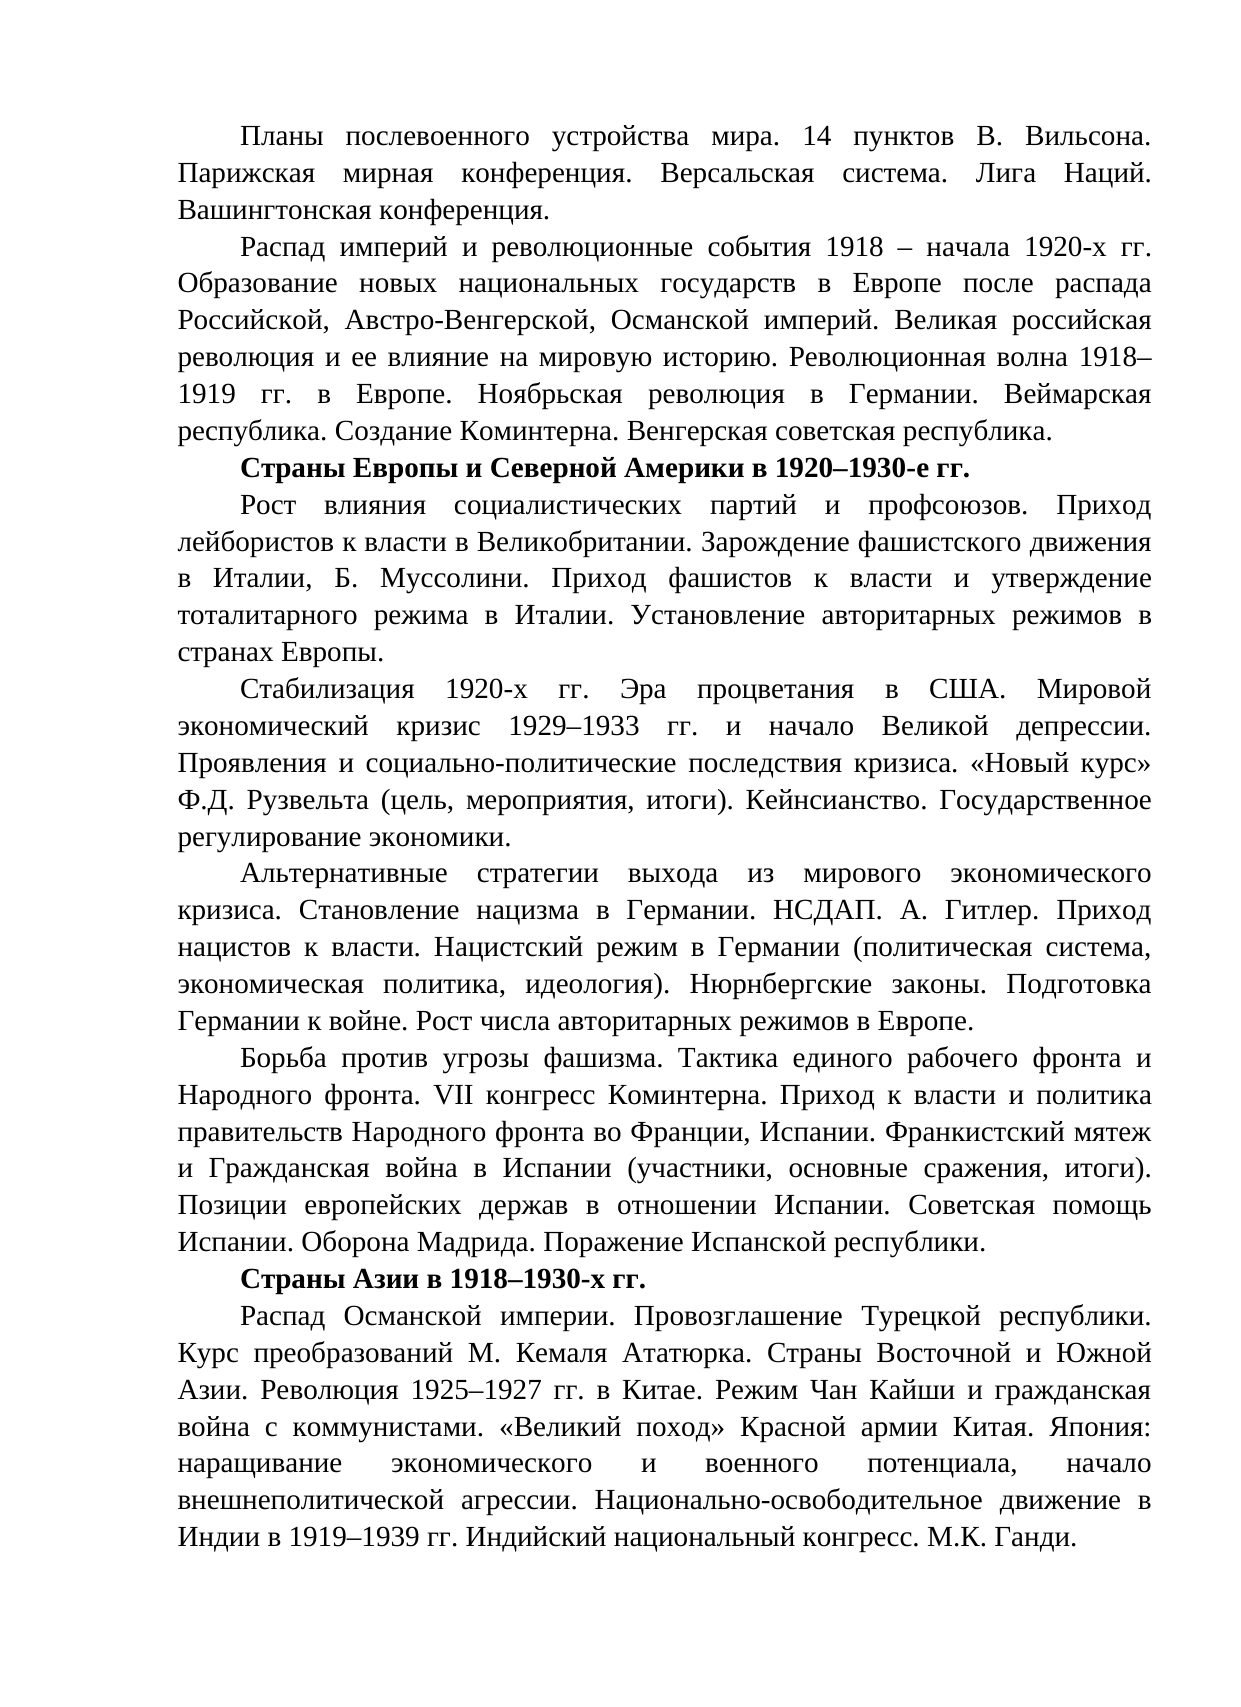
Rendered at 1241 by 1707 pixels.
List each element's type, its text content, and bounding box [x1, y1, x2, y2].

text Планы послевоенного устройства мира. 14 пунктов В. Вильсона. Парижская мирная конференция. Версальская система. Лига Наций. Вашингтонская конференция. [177, 118, 1152, 225]
text Борьба против угрозы фашизма. Тактика единого рабочего фронта и Народного фронта. VII конгресс Коминтерна. Приход к власти и политика правительств Народного фронта во Франции, Испании. Франкистский мятеж и Гражданская война в Испании (участники, основные сражения, итоги). Позиции европейских держав в отношении Испании. Советская помощь Испании. Оборона Мадрида. Поражение Испанской республики. [177, 1040, 1152, 1258]
text Альтернативные стратегии выхода из мирового экономического кризиса. Становление нацизма в Германии. НСДАП. А. Гитлер. Приход нацистов к власти. Нацистский режим в Германии (политическая система, экономическая политика, идеология). Нюрнбергские законы. Подготовка Германии к войне. Рост числа авторитарных режимов в Европе. [177, 856, 1152, 1037]
text Страны Азии в 1918–1930-х гг. [177, 1261, 1152, 1295]
text Распад Османской империи. Провозглашение Турецкой республики. Курс преобразований М. Кемаля Ататюрка. Страны Восточной и Южной Азии. Революция 1925–1927 гг. в Китае. Режим Чан Кайши и гражданская война с коммунистами. «Великий поход» Красной армии Китая. Япония: наращивание экономического и военного потенциала, начало внешнеполитической агрессии. Национально-освободительное движение в Индии в 1919–1939 гг. Индийский национальный конгресс. М.К. Ганди. [177, 1298, 1152, 1553]
text Распад империй и революционные события 1918 – начала 1920-х гг. Образование новых национальных государств в Европе после распада Российской, Австро-Венгерской, Османской империй. Великая российская революция и ее влияние на мировую историю. Революционная волна 1918–1919 гг. в Европе. Ноябрьская революция в Германии. Веймарская республика. Создание Коминтерна. Венгерская советская республика. [177, 229, 1152, 447]
text Стабилизация 1920-х гг. Эра процветания в США. Мировой экономический кризис 1929–1933 гг. и начало Великой депрессии. Проявления и социально-политические последствия кризиса. «Новый курс» Ф.Д. Рузвельта (цель, мероприятия, итоги). Кейнсианство. Государственное регулирование экономики. [177, 671, 1152, 852]
text Рост влияния социалистических партий и профсоюзов. Приход лейбористов к власти в Великобритании. Зарождение фашистского движения в Италии, Б. Муссолини. Приход фашистов к власти и утверждение тоталитарного режима в Италии. Установление авторитарных режимов в странах Европы. [177, 487, 1152, 668]
text Страны Европы и Северной Америки в 1920–1930‑е гг. [177, 450, 1152, 483]
